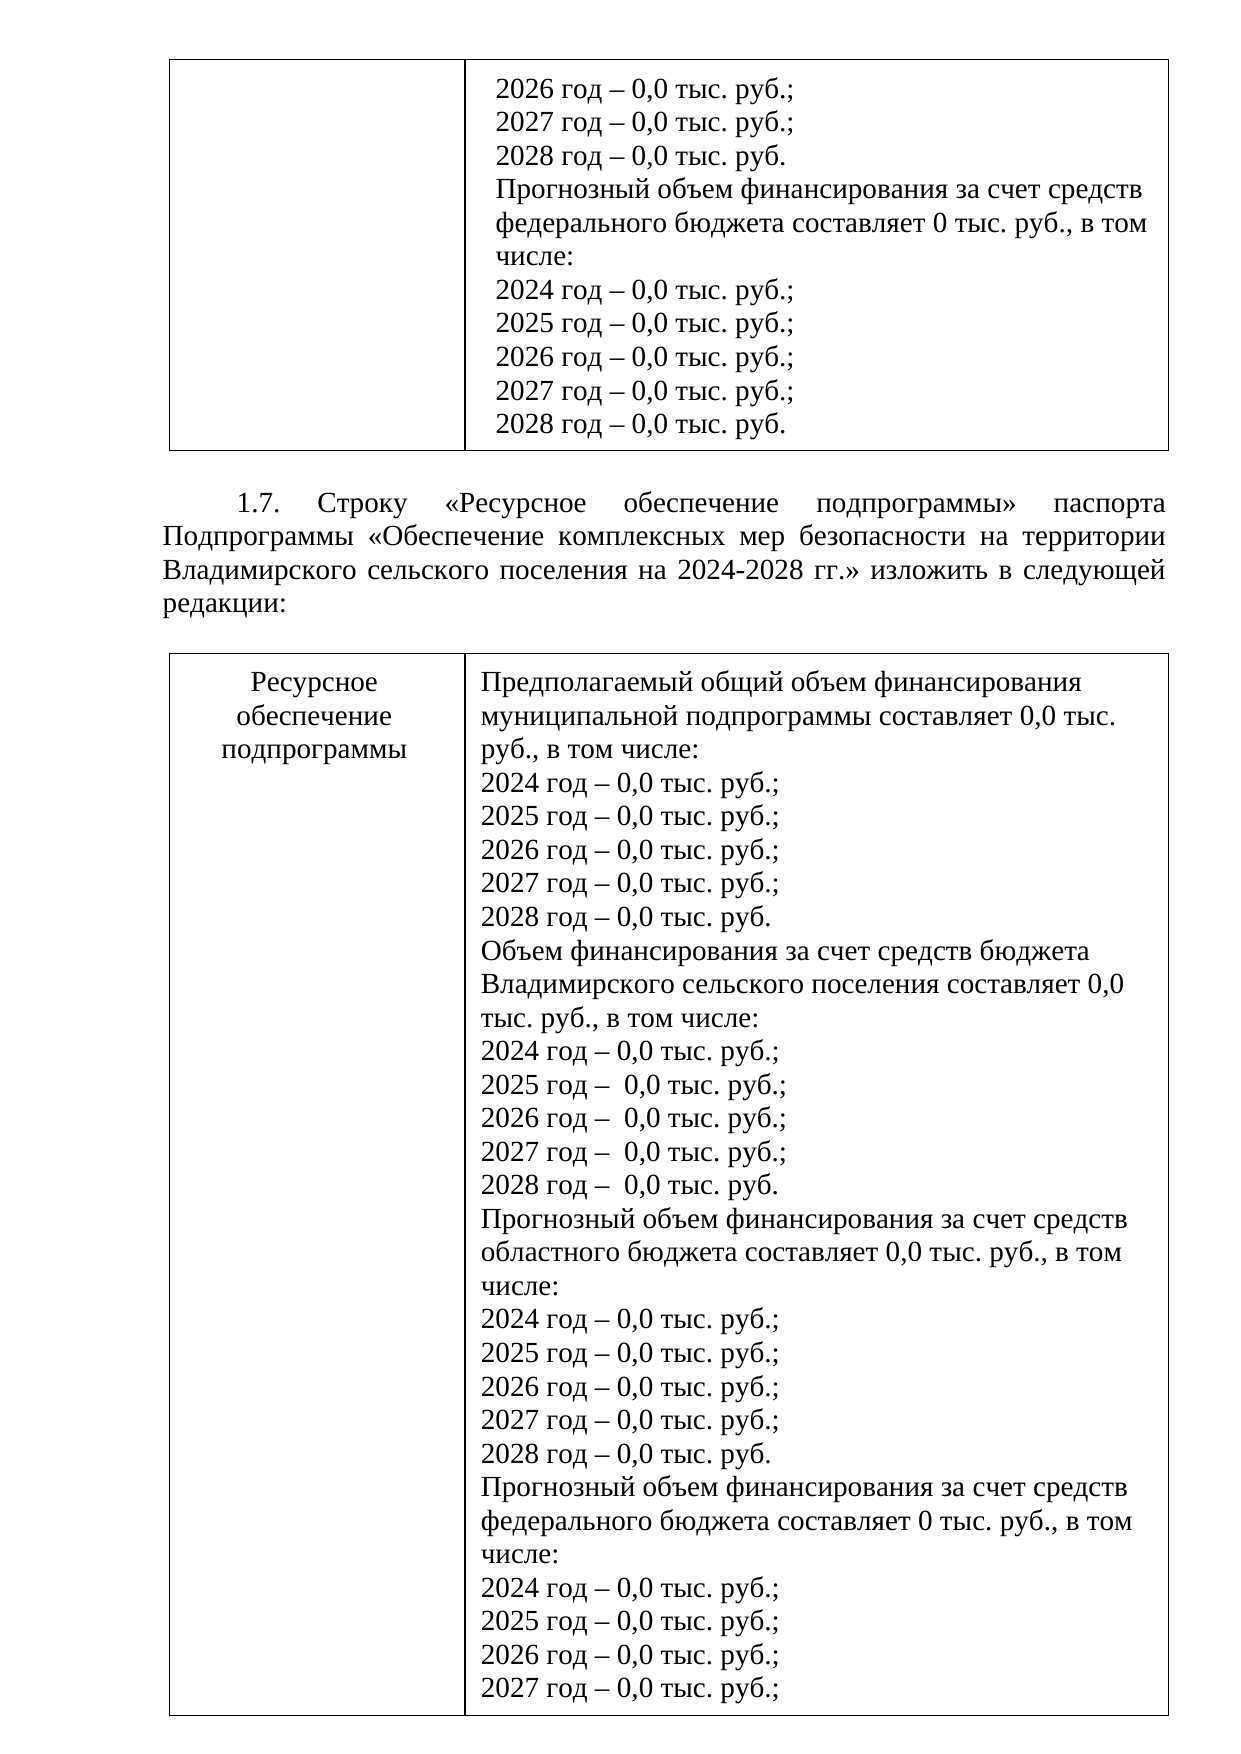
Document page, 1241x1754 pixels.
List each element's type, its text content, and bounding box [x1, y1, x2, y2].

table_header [466, 654, 1168, 1715]
text 1.7. Строку «Ресурсное обеспечение подпрограммы» паспорта Подпрограммы «Обеспечение комплексных мер безопасности на территории Владимирского сельского поселения на 2024-2028 гг.» изложить в следующей редакции: [162, 485, 1167, 619]
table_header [170, 654, 464, 1715]
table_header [170, 60, 464, 450]
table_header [466, 60, 1168, 450]
